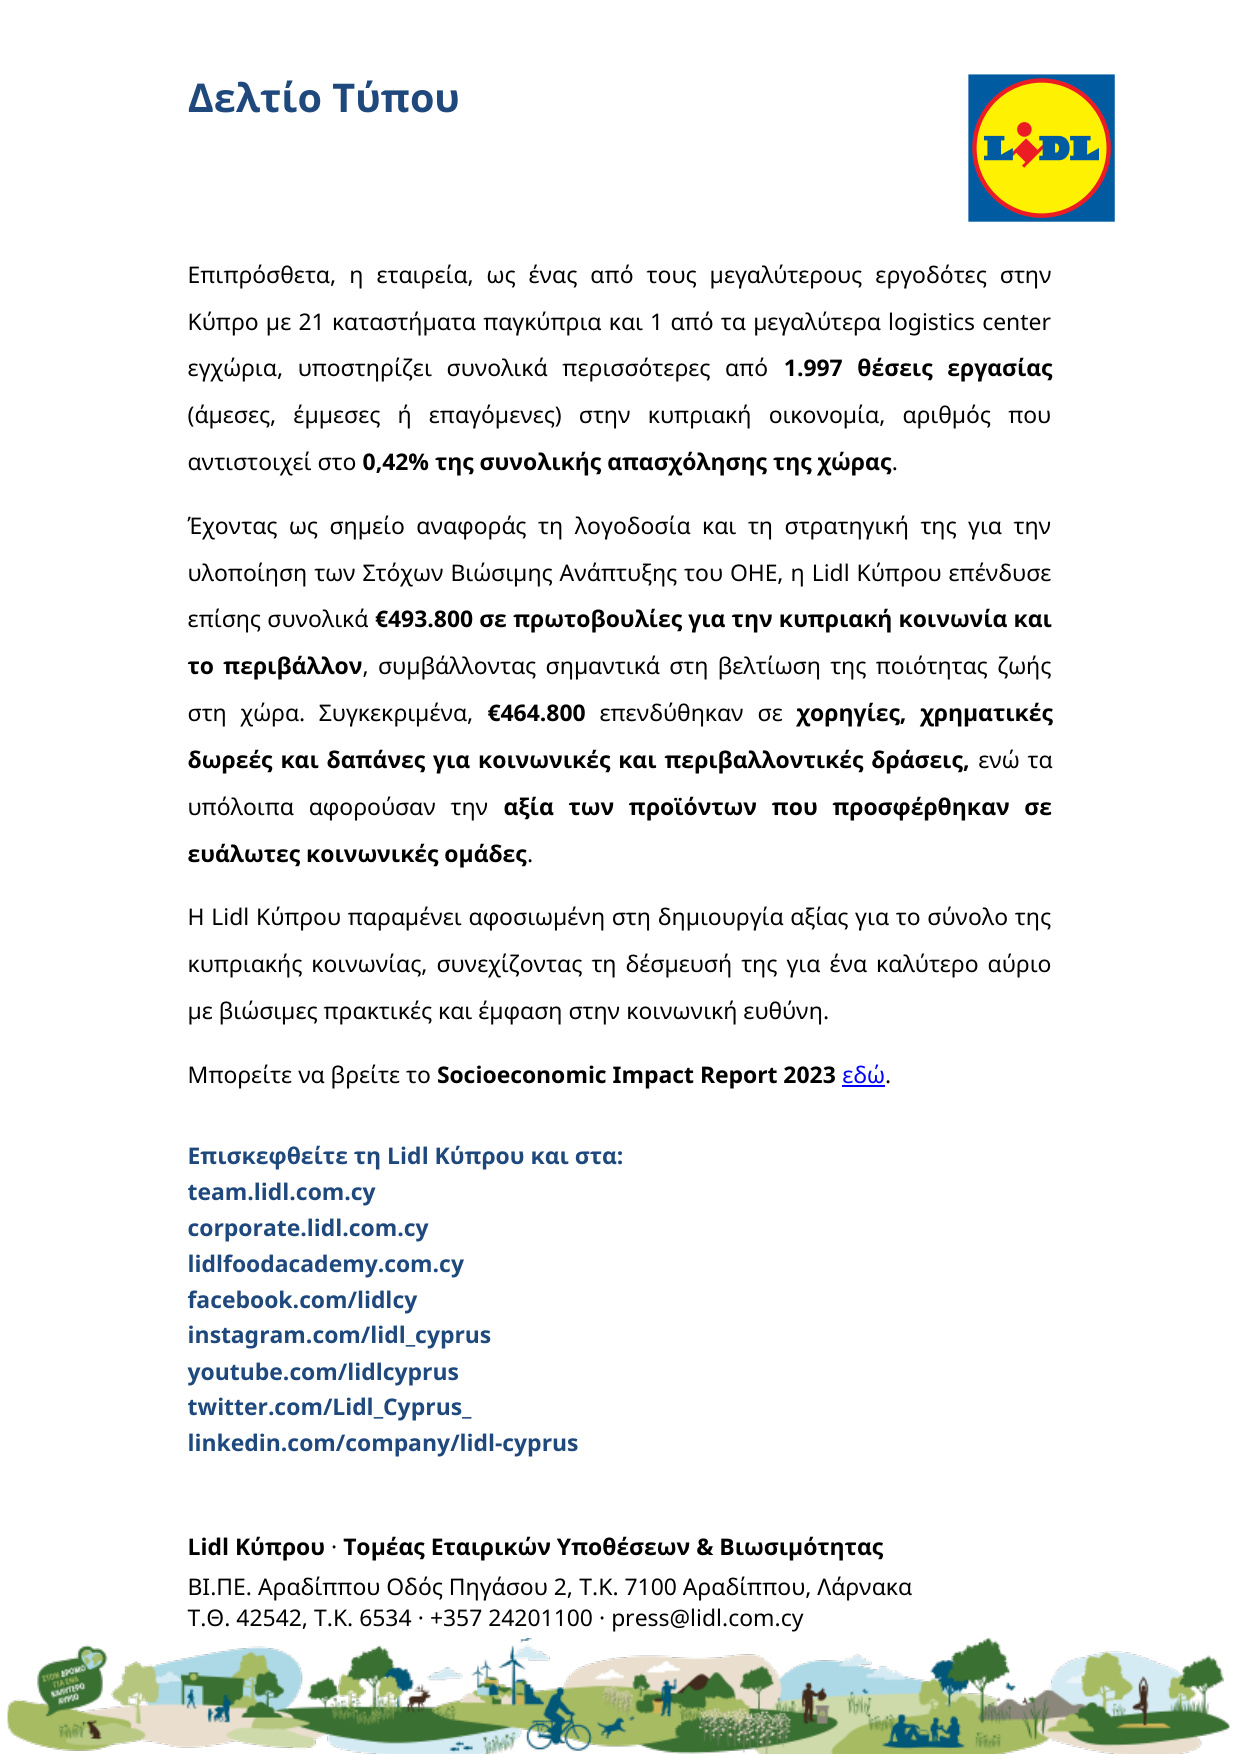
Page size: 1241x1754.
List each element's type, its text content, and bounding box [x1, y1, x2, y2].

text lidlfoodacademy.com.cy [187, 1248, 1053, 1279]
picture [6, 1638, 1233, 1754]
text team.lidl.com.cy [187, 1176, 1053, 1207]
text Μπορείτε να βρείτε το Socioeconomic Impact Report 2023 εδώ. [187, 1058, 1053, 1090]
text linkedin.com/company/lidl-cyprus [187, 1427, 1053, 1458]
picture [967, 73, 1116, 223]
text twitter.com/Lidl_Cyprus_ [187, 1391, 1053, 1423]
text youtube.com/lidlcyprus [187, 1355, 1053, 1387]
text Έχοντας ως σημείο αναφοράς τη λογοδοσία και τη στρατηγική της για την υλοποίηση των Στόχων Βιώσιμης Ανάπτυξης του ΟΗΕ, η Lidl Κύπρου επένδυσε επίσης συνολικά €493.800 σε πρωτοβουλίες για την κυπριακή κοινωνία και το περιβάλλον, συμβάλλοντας σημαντικά στη βελτίωση της ποιότητας ζωής στη χώρα. Συγκεκριμένα, €464.800 επενδύθηκαν σε χορηγίες, χρηματικές δωρεές και δαπάνες για κοινωνικές και περιβαλλοντικές δράσεις, ενώ τα υπόλοιπα αφορούσαν την αξία των προϊόντων που προσφέρθηκαν σε ευάλωτες κοινωνικές ομάδες. [187, 509, 1053, 869]
text instagram.com/lidl_cyprus [187, 1319, 1053, 1351]
text facebook.com/lidlcy [187, 1283, 1053, 1315]
text Επιπρόσθετα, η εταιρεία, ως ένας από τους μεγαλύτερους εργοδότες στην Κύπρο με 21 καταστήματα παγκύπρια και 1 από τα μεγαλύτερα logistics center εγχώρια, υποστηρίζει συνολικά περισσότερες από 1.997 θέσεις εργασίας (άμεσες, έμμεσες ή επαγόμενες) στην κυπριακή οικονομία, αριθμός που αντιστοιχεί στο 0,42% της συνολικής απασχόλησης της χώρας. [187, 258, 1053, 477]
text Επισκεφθείτε τη Lidl Κύπρου και στα: [187, 1140, 1053, 1171]
text corporate.lidl.com.cy [187, 1212, 1053, 1243]
text Η Lidl Κύπρου παραμένει αφοσιωμένη στη δημιουργία αξίας για το σύνολο της κυπριακής κοινωνίας, συνεχίζοντας τη δέσμευσή της για ένα καλύτερο αύριο με βιώσιμες πρακτικές και έμφαση στην κοινωνική ευθύνη. [187, 901, 1053, 1026]
